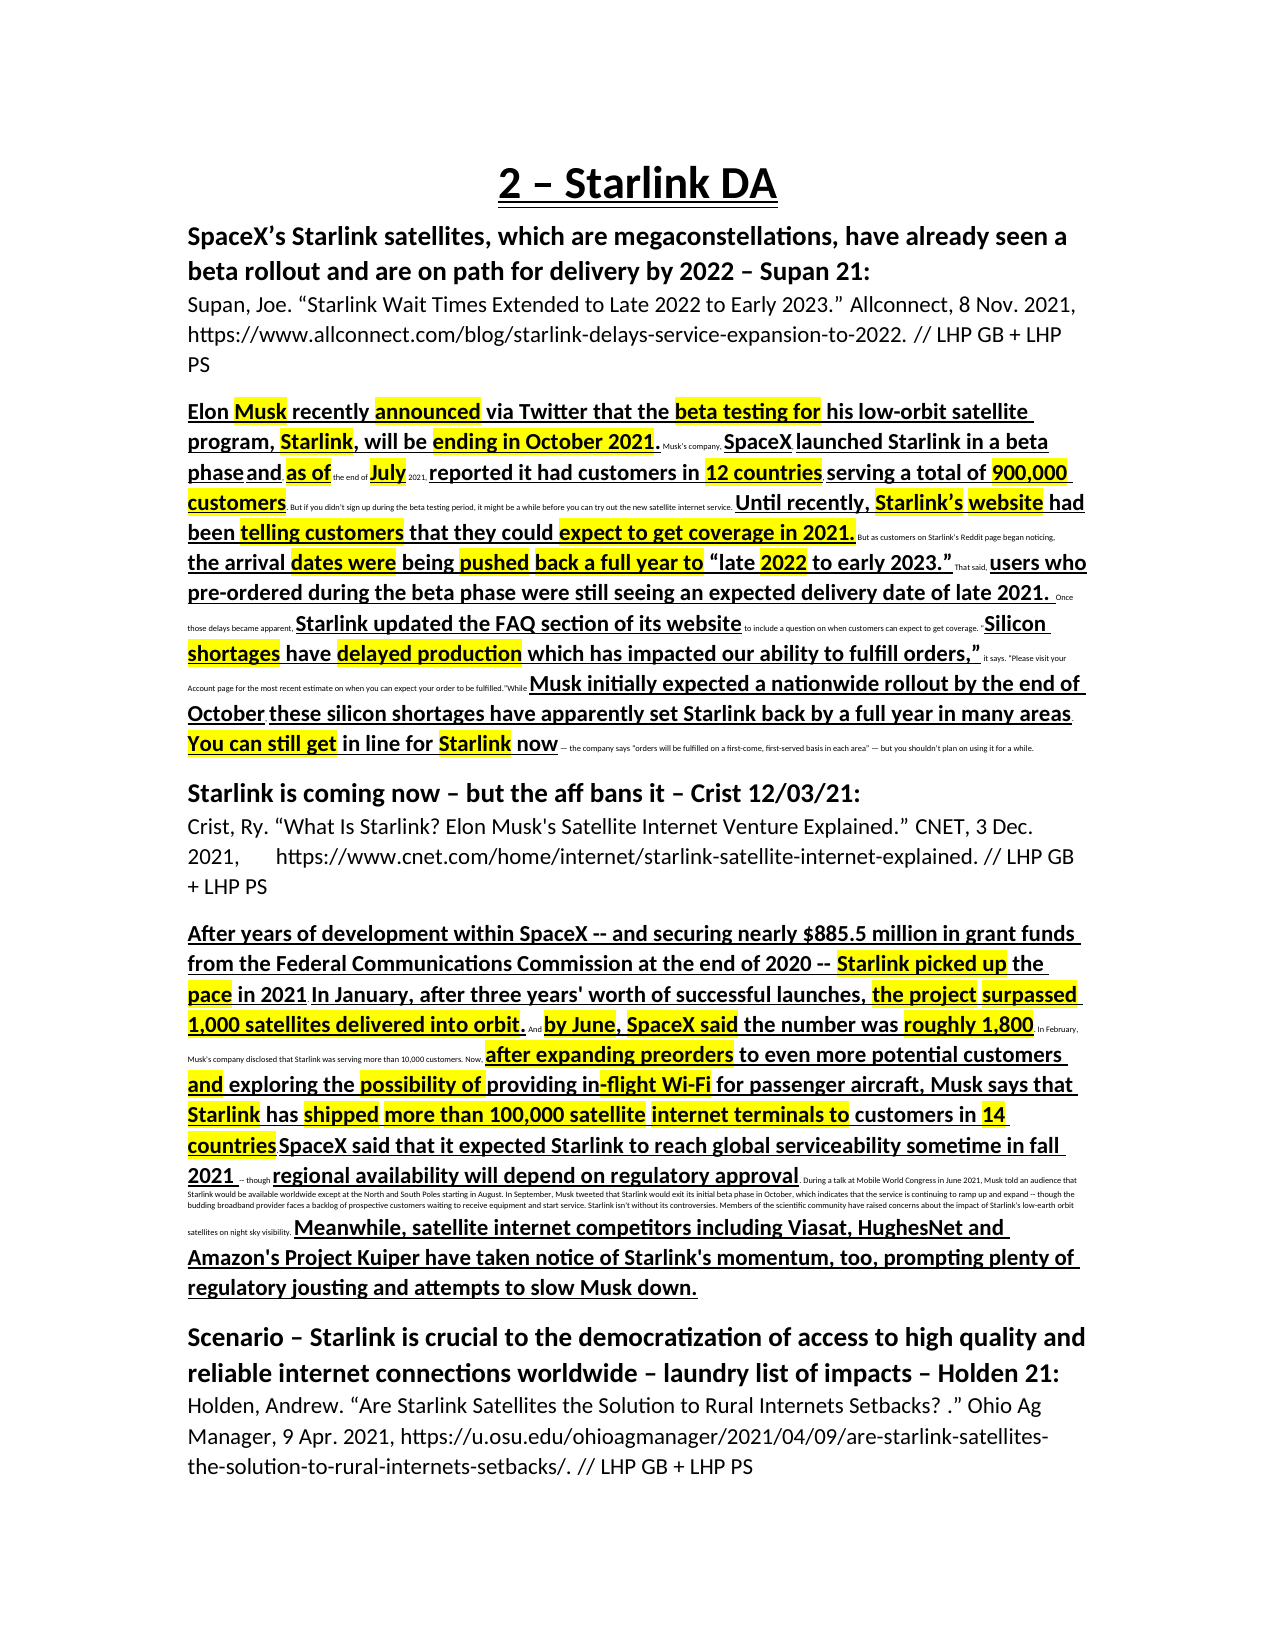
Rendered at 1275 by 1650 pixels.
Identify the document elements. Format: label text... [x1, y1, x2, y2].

text Supan, Joe. “Starlink Wait Times Extended to Late 2022 to Early 2023.” Allconnect, 8 Nov. 2021, https://www.allconnect.com/blog/starlink-delays-service-expansion-to-2022. // LHP GB + LHP PS [187, 290, 1087, 378]
subtitle Scenario – Starlink is crucial to the democratization of access to high quality and reliable internet connections worldwide – laundry list of impacts – Holden 21: [187, 1320, 1087, 1389]
text Holden, Andrew. “Are Starlink Satellites the Solution to Rural Internets Setbacks? .” Ohio Ag Manager, 9 Apr. 2021, https://u.osu.edu/ohioagmanager/2021/04/09/are-starlink-satellites-the-solution-to-rural-internets-setbacks/. // LHP GB + LHP PS [187, 1392, 1087, 1480]
text After years of development within SpaceX -- and securing nearly $885.5 million in grant funds from the Federal Communications Commission at the end of 2020 -- Starlink picked up the pace in 2021. In January, after three years' worth of successful launches, the project surpassed 1,000 satellites delivered into orbit. And by June, SpaceX said the number was roughly 1,800. In February, Musk's company disclosed that Starlink was serving more than 10,000 customers. Now, after expanding preorders to even more potential customers and exploring the possibility of providing in-flight Wi-Fi for passenger aircraft, Musk says that Starlink has shipped more than 100,000 satellite internet terminals to customers in 14 countries.SpaceX said that it expected Starlink to reach global serviceability sometime in fall 2021 -- though regional availability will depend on regulatory approval. During a talk at Mobile World Congress in June 2021, Musk told an audience that Starlink would be available worldwide except at the North and South Poles starting in August. In September, Musk tweeted that Starlink would exit its initial beta phase in October, which indicates that the service is continuing to ramp up and expand -- though the budding broadband provider faces a backlog of prospective customers waiting to receive equipment and start service. Starlink isn't without its controversies. Members of the scientific community have raised concerns about the impact of Starlink's low-earth orbit satellites on night sky visibility. Meanwhile, satellite internet competitors including Viasat, HughesNet and Amazon's Project Kuiper have taken notice of Starlink's momentum, too, prompting plenty of regulatory jousting and attempts to slow Musk down. [187, 919, 1087, 1301]
text Crist, Ry. “What Is Starlink? Elon Musk's Satellite Internet Venture Explained.” CNET, 3 Dec. 2021, https://www.cnet.com/home/internet/starlink-satellite-internet-explained. // LHP GB + LHP PS [187, 812, 1087, 900]
subtitle 2 – Starlink DA [187, 154, 1087, 210]
text Elon Musk recently announced via Twitter that the beta testing for his low-orbit satellite program, Starlink, will be ending in October 2021. Musk’s company, SpaceX, launched Starlink in a beta phase and, as of the end of July 2021, reported it had customers in 12 countries, serving a total of 900,000 customers. But if you didn’t sign up during the beta testing period, it might be a while before you can try out the new satellite internet service. Until recently, Starlink’s website had been telling customers that they could expect to get coverage in 2021. But as customers on Starlink’s Reddit page began noticing, the arrival dates were being pushed back a full year to “late 2022 to early 2023.” That said, users who pre-ordered during the beta phase were still seeing an expected delivery date of late 2021. Once those delays became apparent, Starlink updated the FAQ section of its website to include a question on when customers can expect to get coverage. “Silicon shortages have delayed production which has impacted our ability to fulfill orders,” it says. “Please visit your Account page for the most recent estimate on when you can expect your order to be fulfilled.”While Musk initially expected a nationwide rollout by the end of October, these silicon shortages have apparently set Starlink back by a full year in many areas. You can still get in line for Starlink now — the company says “orders will be fulfilled on a first-come, first-served basis in each area” — but you shouldn’t plan on using it for a while. [187, 397, 1087, 757]
subtitle SpaceX’s Starlink satellites, which are megaconstellations, have already seen a beta rollout and are on path for delivery by 2022 – Supan 21: [187, 219, 1087, 287]
subtitle Starlink is coming now – but the aff bans it – Crist 12/03/21: [187, 776, 1087, 809]
